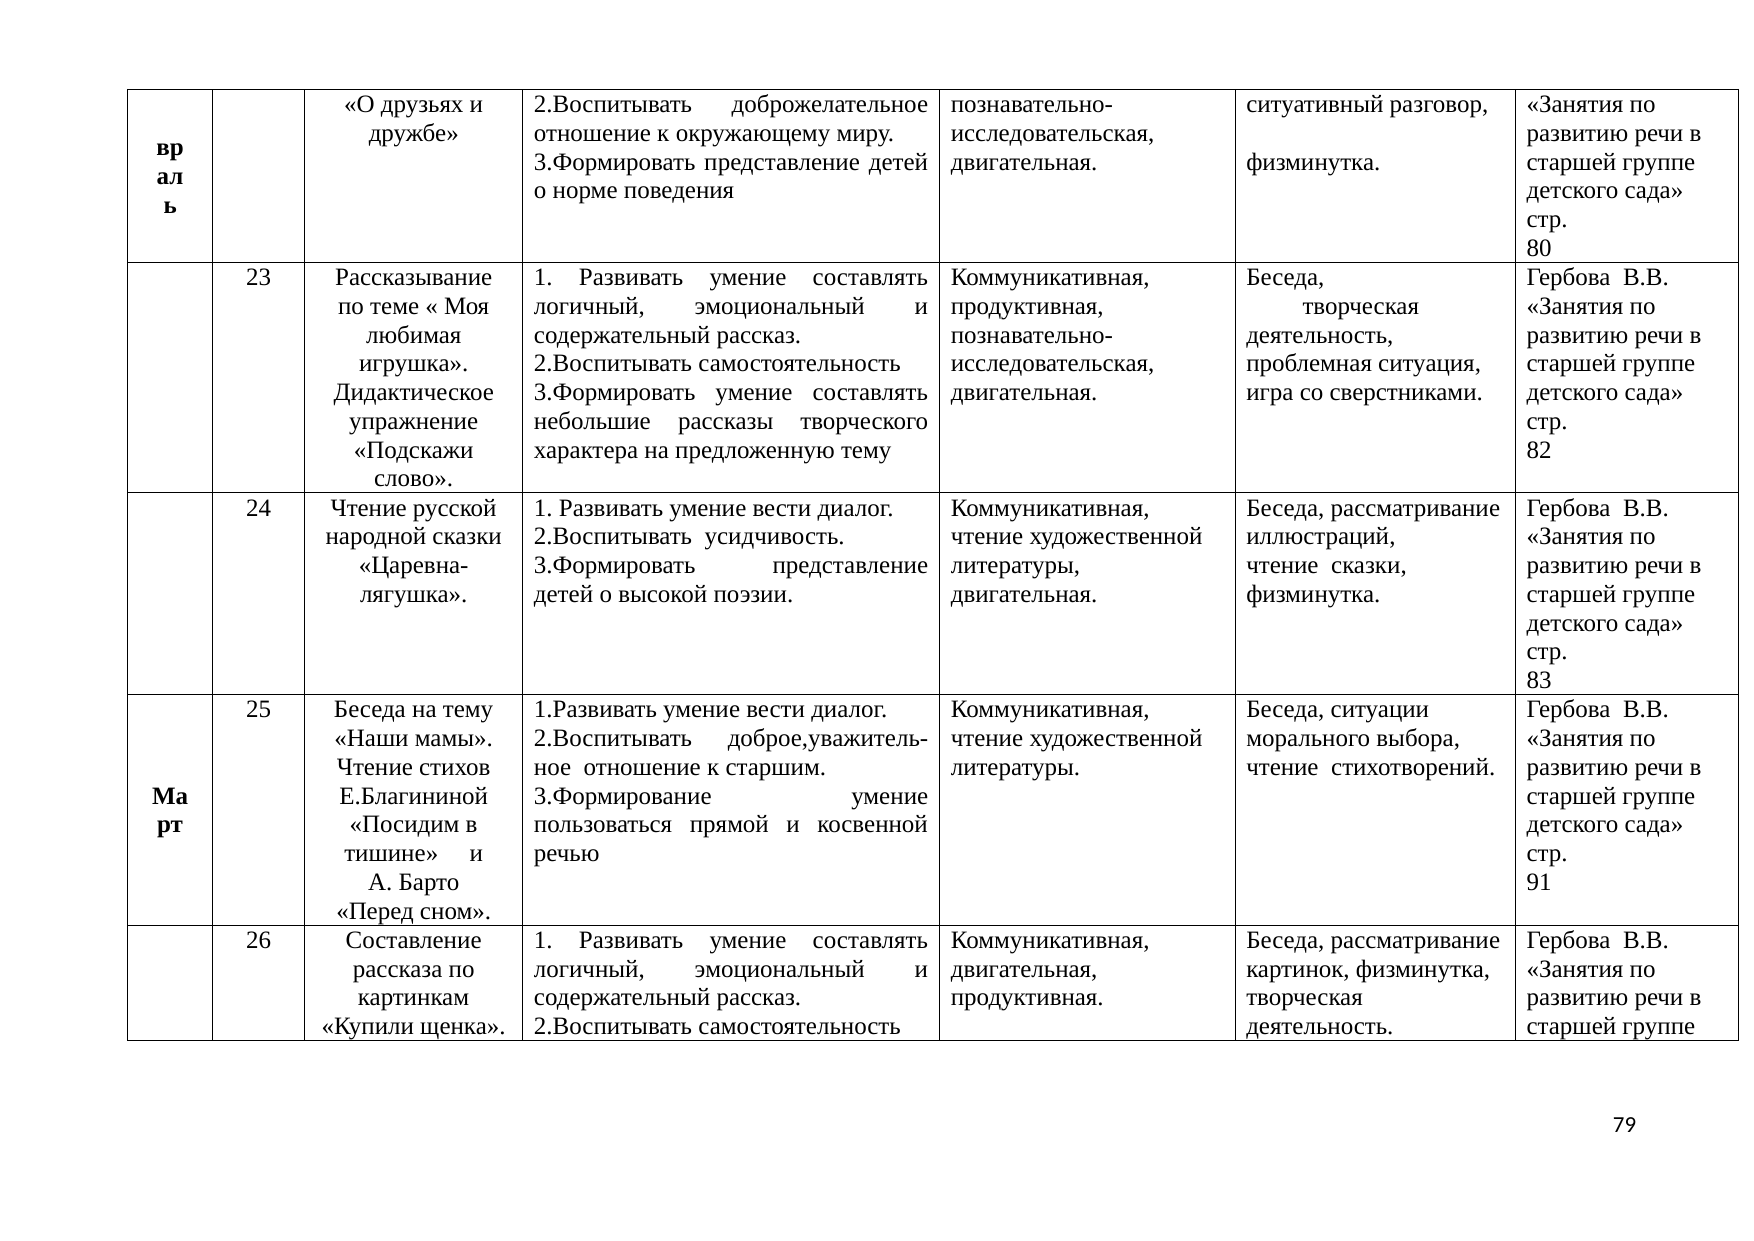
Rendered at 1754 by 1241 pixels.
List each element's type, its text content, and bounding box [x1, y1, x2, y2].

table_cell 25 [213, 695, 304, 924]
table_cell Март [128, 695, 212, 924]
table_cell Февраль [128, 90, 212, 262]
table_cell 24 [213, 493, 304, 694]
table_cell 1. Развивать умение вести диалог. 2.Воспитывать усидчивость. 3.Формировать представление детей о высокой поэзии. [523, 493, 939, 694]
table_cell Беседа, творческая деятельность, проблемная ситуация, игра со сверстниками. [1236, 263, 1515, 492]
table_cell Рассказывание по теме « Моя любимая игрушка». Дидактическое упражнение «Подскажи слово». [305, 263, 522, 492]
table_cell Коммуникативная, чтение художественной литературы, двигательная. [940, 493, 1235, 694]
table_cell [523, 926, 939, 1040]
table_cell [1236, 926, 1515, 1040]
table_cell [1236, 90, 1515, 262]
table_cell [128, 926, 212, 1040]
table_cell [940, 90, 1235, 262]
table_cell 22 [213, 90, 304, 262]
table_cell Беседа на тему «Наши мамы». Чтение стихов Е.Благининой «Посидим в тишине» и А. Барто «Перед сном». [305, 695, 522, 924]
table_cell Коммуникативная, продуктивная, познавательно- исследовательская, двигательная. [940, 263, 1235, 492]
table_cell Гербова В.В. «Занятия по развитию речи в старшей группе детского сада» стр. 83 [1516, 493, 1738, 694]
table_cell [128, 493, 212, 694]
table_cell Гербова В.В. «Занятия по развитию речи в старшей группе детского сада» стр. 82 [1516, 263, 1738, 492]
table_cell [523, 90, 939, 262]
table_cell 1. Развивать умение составлять логичный, эмоциональный и содержательный рассказ. 2.Воспитывать самостоятельность 3.Формировать умение составлять небольшие рассказы творческого характера на предложенную тему [523, 263, 939, 492]
table_cell Беседа, рассматривание иллюстраций, чтение сказки, физминутка. [1236, 493, 1515, 694]
table_cell Коммуникативная, чтение художественной литературы. [940, 695, 1235, 924]
table_cell 26 [213, 926, 304, 1040]
table_cell 1.Развивать умение вести диалог. 2.Воспитывать доброе,уважитель-ное отношение к старшим. 3.Формирование умение пользоваться прямой и косвенной речью [523, 695, 939, 924]
table_cell [128, 263, 212, 492]
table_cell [1516, 926, 1738, 1040]
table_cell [305, 90, 522, 262]
table_cell 23 [213, 263, 304, 492]
table_cell Чтение русской народной сказки «Царевна-лягушка». [305, 493, 522, 694]
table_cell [305, 926, 522, 1040]
table_cell Беседа, ситуации морального выбора, чтение стихотворений. [1236, 695, 1515, 924]
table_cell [1516, 90, 1738, 262]
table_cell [940, 926, 1235, 1040]
table_cell Гербова В.В. «Занятия по развитию речи в старшей группе детского сада» стр. 91 [1516, 695, 1738, 924]
